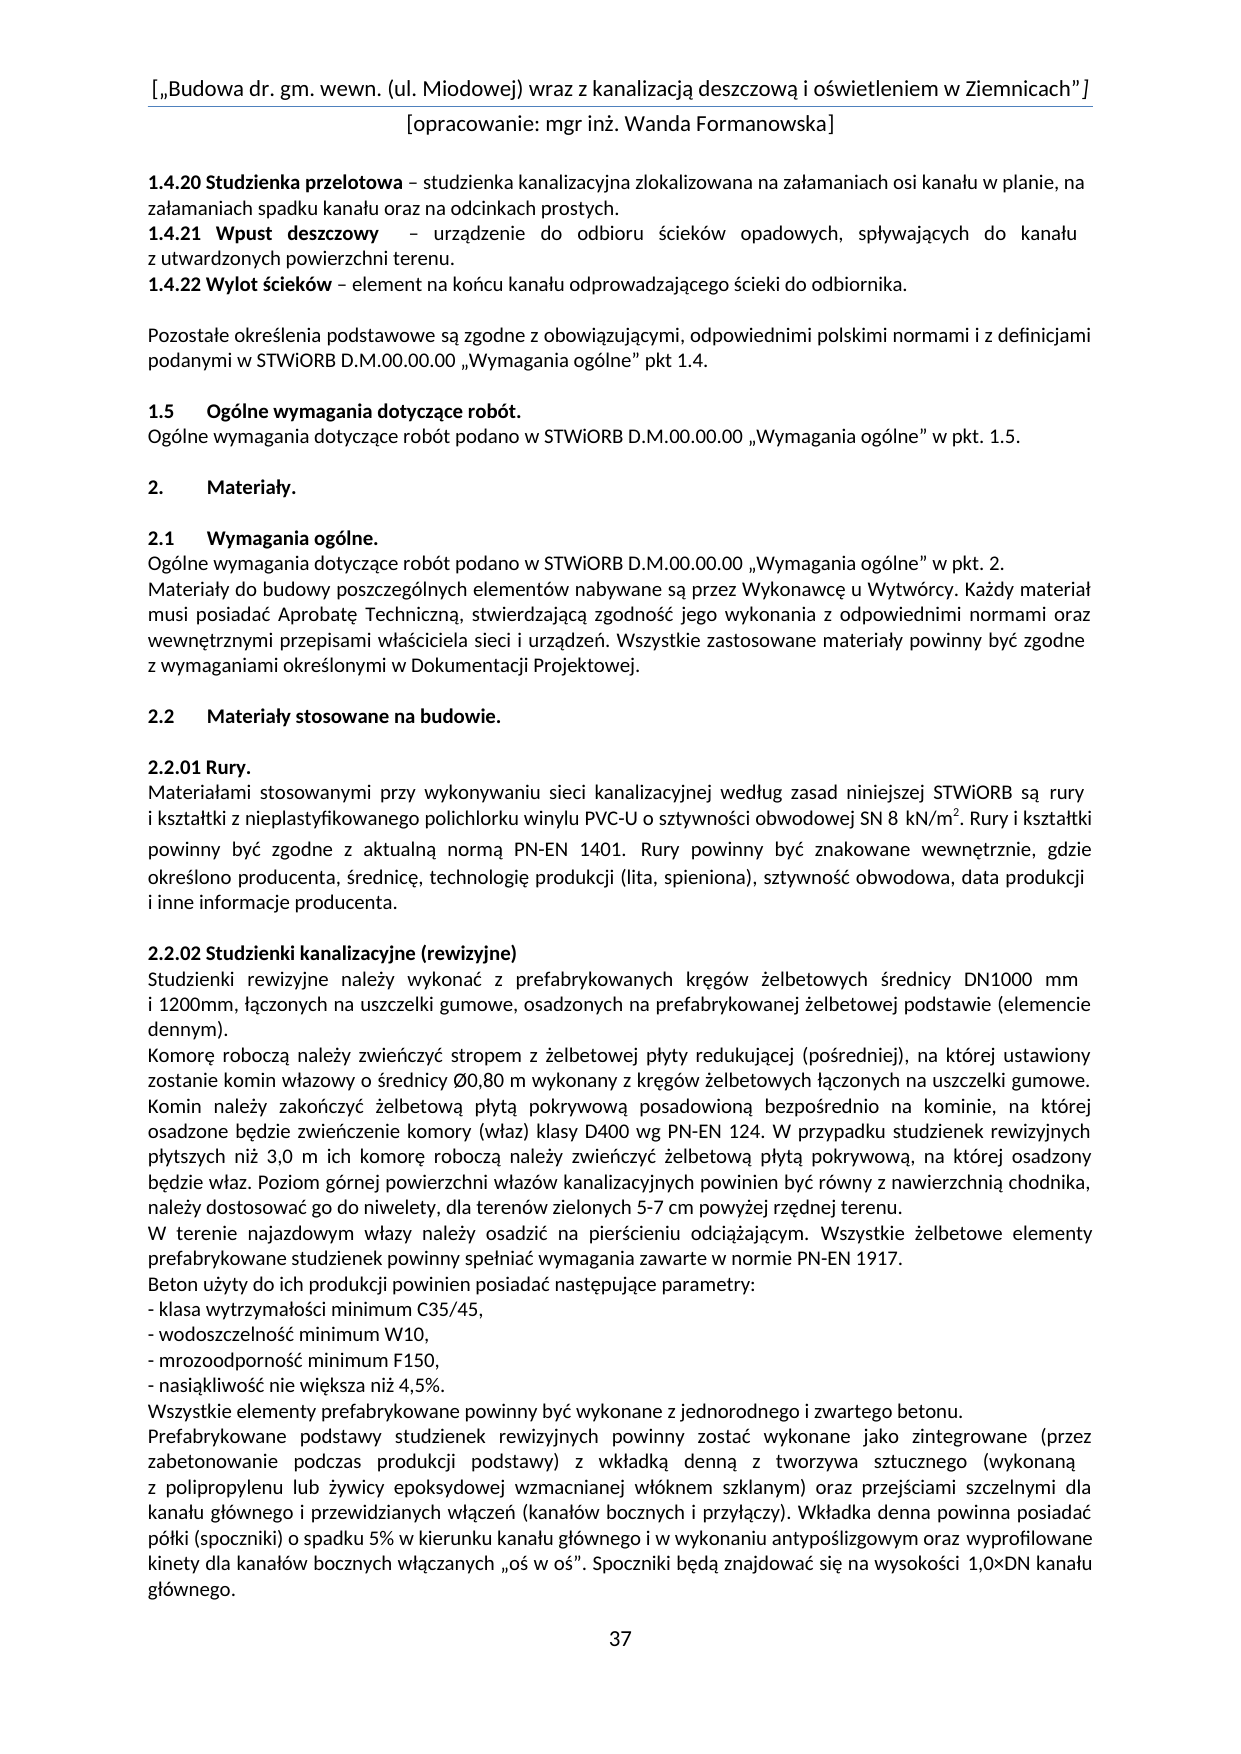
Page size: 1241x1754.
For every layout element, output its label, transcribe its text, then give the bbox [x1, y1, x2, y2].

list 2.2 Materiały stosowane na budowie. [148, 703, 1093, 728]
list - mrozoodporność minimum F150, [148, 1347, 1093, 1372]
list Beton użyty do ich produkcji powinien posiadać następujące parametry: [148, 1271, 1093, 1296]
text Materiały do budowy poszczególnych elementów nabywane są przez Wykonawcę u Wytwórcy. Każdy materiał musi posiadać Aprobatę Techniczną, stwierdzającą zgodność jego wykonania z odpowiednimi normami oraz wewnętrznymi przepisami właściciela sieci i urządzeń. Wszystkie zastosowane materiały powinny być zgodne z wymaganiami określonymi w Dokumentacji Projektowej. [148, 576, 1093, 678]
text Ogólne wymagania dotyczące robót podano w STWiORB D.M.00.00.00 „Wymagania ogólne” w pkt. 2. [148, 551, 1093, 576]
list 2.2.02 Studzienki kanalizacyjne (rewizyjne) [148, 940, 1093, 966]
list 2.1 Wymagania ogólne. [148, 525, 1093, 551]
list 2.2.01 Rury. [148, 754, 1093, 779]
text 1.5 Ogólne wymagania dotyczące robót. [148, 398, 1093, 423]
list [148, 1423, 1093, 1601]
list Studzienki rewizyjne należy wykonać z prefabrykowanych kręgów żelbetowych średnicy DN1000 mm i 1200mm, łączonych na uszczelki gumowe, osadzonych na prefabrykowanej żelbetowej podstawie (elemencie dennym). Komorę roboczą należy zwieńczyć stropem z żelbetowej płyty redukującej (pośredniej), na której ustawiony zostanie komin włazowy o średnicy Ø0,80 m wykonany z kręgów żelbetowych łączonych na uszczelki gumowe. Komin należy zakończyć żelbetową płytą pokrywową posadowioną bezpośrednio na kominie, na której osadzone będzie zwieńczenie komory (właz) klasy D400 wg PN-EN 124. W przypadku studzienek rewizyjnych płytszych niż 3,0 m ich komorę roboczą należy zwieńczyć żelbetową płytą pokrywową, na której osadzony będzie właz. Poziom górnej powierzchni włazów kanalizacyjnych powinien być równy z nawierzchnią chodnika, należy dostosować go do niwelety, dla terenów zielonych 5-7 cm powyżej rzędnej terenu. [148, 966, 1093, 1220]
text Ogólne wymagania dotyczące robót podano w STWiORB D.M.00.00.00 „Wymagania ogólne” w pkt. 1.5. [148, 423, 1093, 449]
list - wodoszczelność minimum W10, [148, 1322, 1093, 1347]
text Materiałami stosowanymi przy wykonywaniu sieci kanalizacyjnej według zasad niniejszej STWiORB są rury i kształtki z nieplastyfikowanego polichlorku winylu PVC-U o sztywności obwodowej SN 8 kN/m2. Rury i kształtki powinny być zgodne z aktualną normą PN-EN 1401. Rury powinny być znakowane wewnętrznie, gdzie określono producenta, średnicę, technologię produkcji (lita, spieniona), sztywność obwodowa, data produkcji i inne informacje producenta. [148, 779, 1093, 915]
list Materiały. [148, 474, 1093, 500]
list - klasa wytrzymałości minimum C35/45, [148, 1296, 1093, 1322]
text 1.4.20 Studzienka przelotowa – studzienka kanalizacyjna zlokalizowana na załamaniach osi kanału w planie, na załamaniach spadku kanału oraz na odcinkach prostych. [148, 169, 1093, 220]
text Pozostałe określenia podstawowe są zgodne z obowiązującymi, odpowiednimi polskimi normami i z definicjami podanymi w STWiORB D.M.00.00.00 „Wymagania ogólne” pkt 1.4. [148, 322, 1093, 373]
text 1.4.21 Wpust deszczowy – urządzenie do odbioru ścieków opadowych, spływających do kanału z utwardzonych powierzchni terenu. [148, 220, 1093, 271]
list - nasiąkliwość nie większa niż 4,5%. [148, 1372, 1093, 1398]
text 1.4.22 Wylot ścieków – element na końcu kanału odprowadzającego ścieki do odbiornika. [148, 271, 1093, 296]
list W terenie najazdowym włazy należy osadzić na pierścieniu odciążającym. Wszystkie żelbetowe elementy prefabrykowane studzienek powinny spełniać wymagania zawarte w normie PN-EN 1917. [148, 1220, 1093, 1271]
list Wszystkie elementy prefabrykowane powinny być wykonane z jednorodnego i zwartego betonu. [148, 1398, 1093, 1423]
